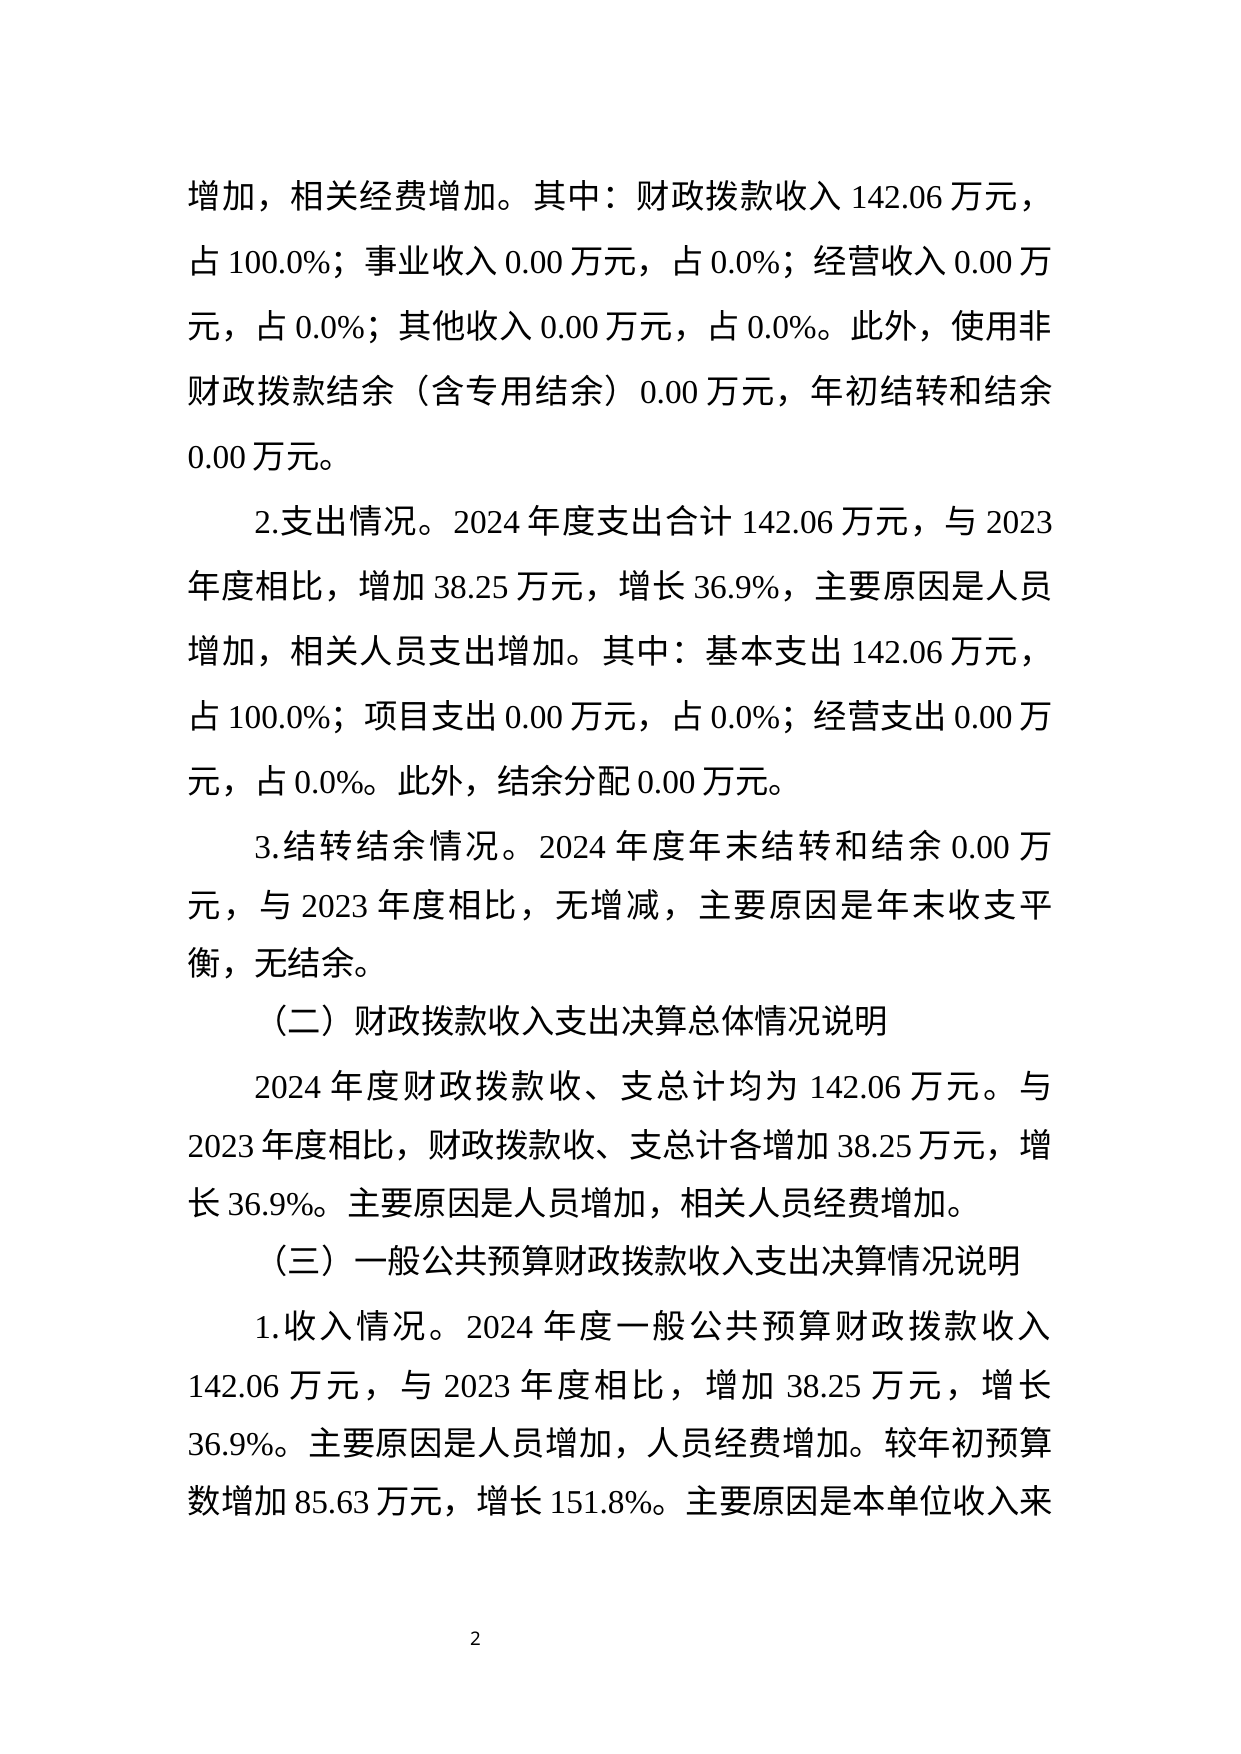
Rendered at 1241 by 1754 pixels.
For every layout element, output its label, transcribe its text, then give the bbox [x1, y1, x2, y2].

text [187, 162, 1053, 487]
text 2024年度财政拨款收、支总计均为142.06万元。与2023年度相比，财政拨款收、支总计各增加38.25万元，增长36.9%。主要原因是人员增加，相关人员经费增加。 [187, 1052, 1053, 1227]
text （二）财政拨款收入支出决算总体情况说明 [187, 987, 1053, 1052]
text （三）一般公共预算财政拨款收入支出决算情况说明 [187, 1227, 1053, 1292]
text 3.结转结余情况。2024年度年末结转和结余0.00万元，与2023年度相比，无增减，主要原因是年末收支平衡，无结余。 [187, 812, 1053, 987]
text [187, 1292, 1053, 1525]
text 2.支出情况。2024年度支出合计142.06万元，与2023年度相比，增加38.25万元，增长36.9%，主要原因是人员增加，相关人员支出增加。其中：基本支出142.06万元，占100.0%；项目支出0.00万元，占0.0%；经营支出0.00万元，占0.0%。此外，结余分配0.00万元。 [187, 487, 1053, 812]
